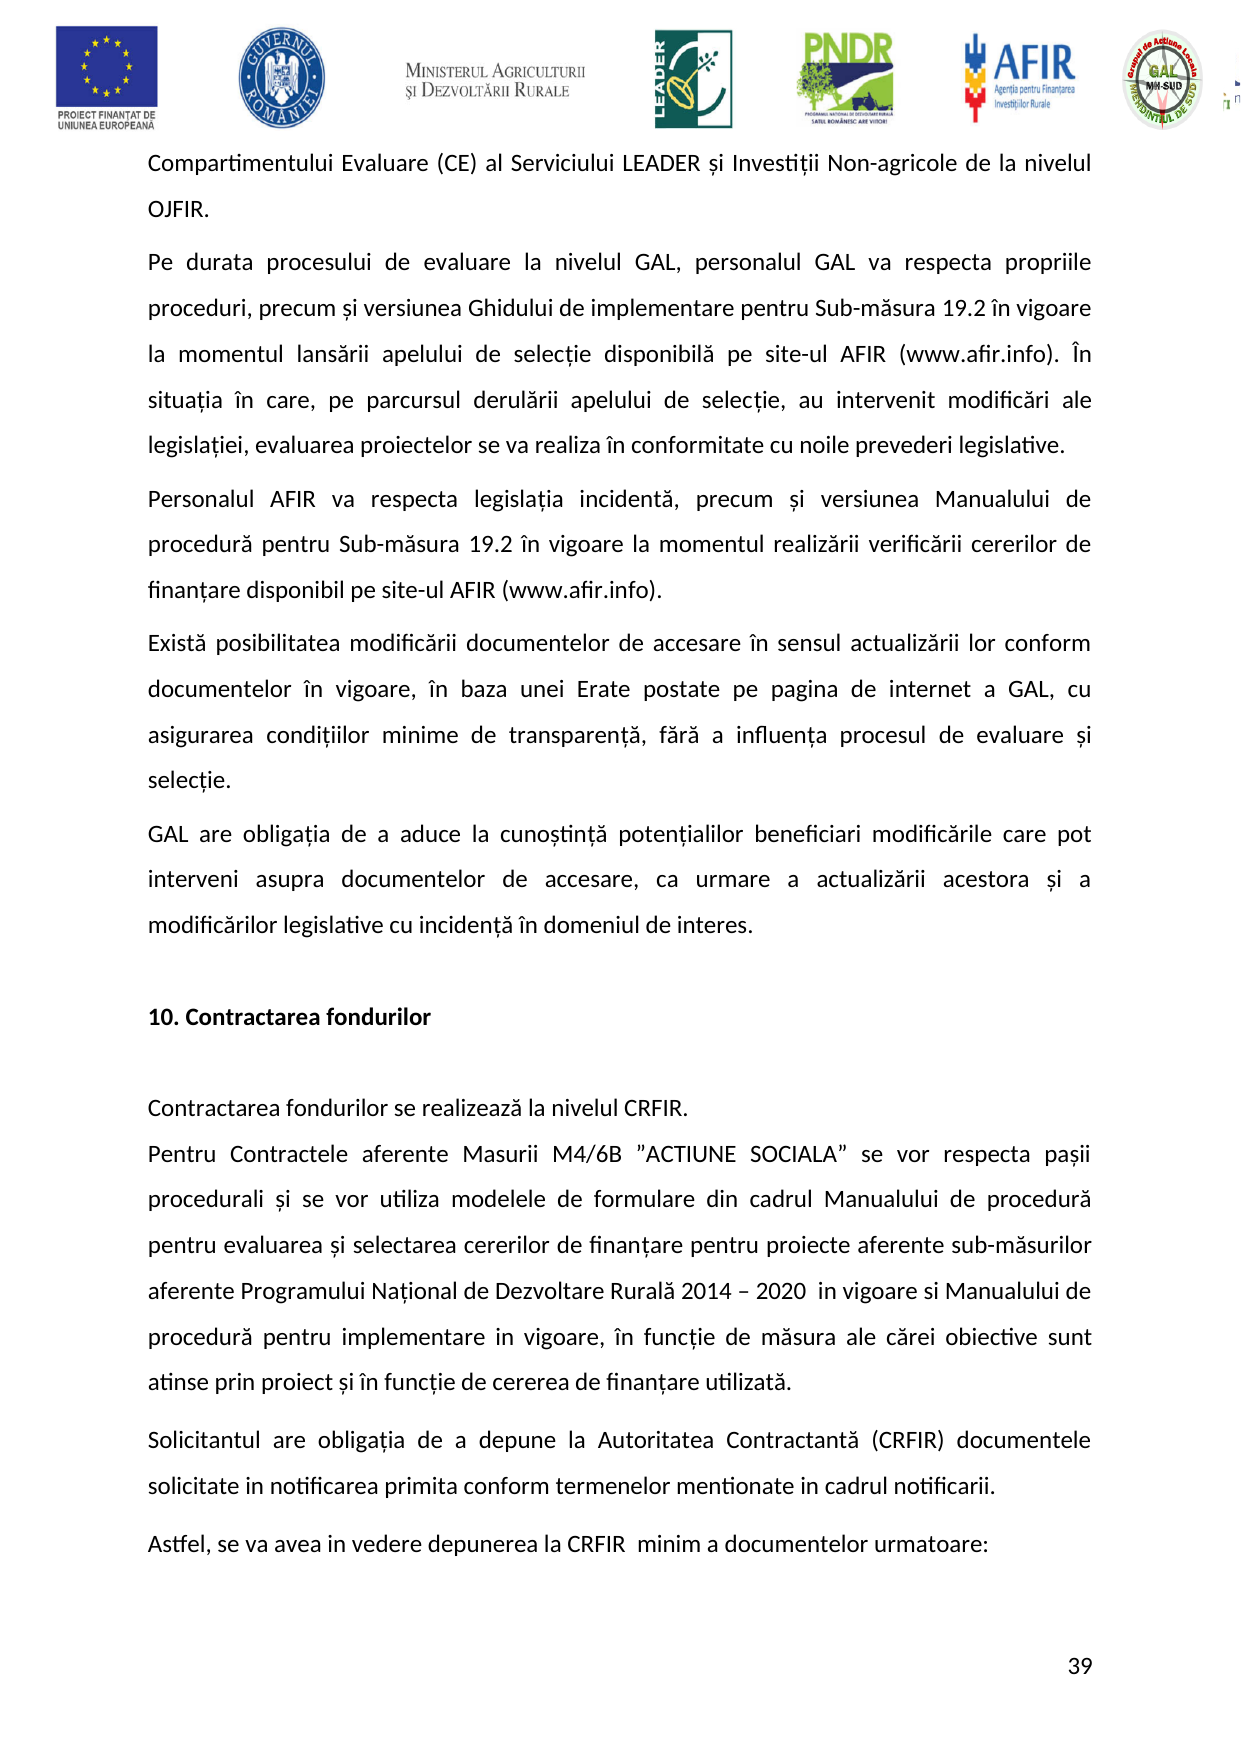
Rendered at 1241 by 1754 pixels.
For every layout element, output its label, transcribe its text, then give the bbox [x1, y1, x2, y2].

text Solicitantul are obligaţia de a depune la Autoritatea Contractantă (CRFIR) documentele solicitate in notificarea primita conform termenelor mentionate in cadrul notificarii. [148, 1424, 1093, 1501]
subtitle 10. Contractarea fondurilor [148, 1001, 1093, 1031]
text GAL are obligația de a aduce la cunoștință potențialilor beneficiari modificările care pot interveni asupra documentelor de accesare, ca urmare a actualizării acestora și a modificărilor legislative cu incidență în domeniul de interes. [148, 818, 1093, 940]
text Astfel, se va avea in vedere depunerea la CRFIR minim a documentelor urmatoare: [148, 1528, 1093, 1558]
text Pentru Contractele aferente Masurii M4/6B ”ACTIUNE SOCIALA” se vor respecta pașii procedurali și se vor utiliza modelele de formulare din cadrul Manualului de procedură pentru evaluarea și selectarea cererilor de finanțare pentru proiecte aferente sub-măsurilor aferente Programului Național de Dezvoltare Rurală 2014 – 2020 in vigoare si Manualului de procedură pentru implementare in vigoare, în funcție de măsura ale cărei obiective sunt atinse prin proiect și în funcție de cererea de finanțare utilizată. [148, 1138, 1093, 1397]
text Personalul AFIR va respecta legislația incidentă, precum și versiunea Manualului de procedură pentru Sub-măsura 19.2 în vigoare la momentul realizării verificării cererilor de finanțare disponibil pe site-ul AFIR (www.afir.info). [148, 483, 1093, 605]
text Contractarea fondurilor se realizează la nivelul CRFIR. [148, 1092, 1093, 1123]
text Pe durata procesului de evaluare la nivelul GAL, personalul GAL va respecta propriile proceduri, precum și versiunea Ghidului de implementare pentru Sub-măsura 19.2 în vigoare la momentul lansării apelului de selecție disponibilă pe site-ul AFIR (www.afir.info). În situația în care, pe parcursul derulării apelului de selecție, au intervenit modificări ale legislației, evaluarea proiectelor se va realiza în conformitate cu noile prevederi legislative. [148, 247, 1093, 460]
text Există posibilitatea modificării documentelor de accesare în sensul actualizării lor conform documentelor în vigoare, în baza unei Erate postate pe pagina de internet a GAL, cu asigurarea condițiilor minime de transparență, fără a influența procesul de evaluare și selecție. [148, 627, 1093, 795]
picture [27, 18, 1241, 132]
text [148, 148, 1093, 224]
